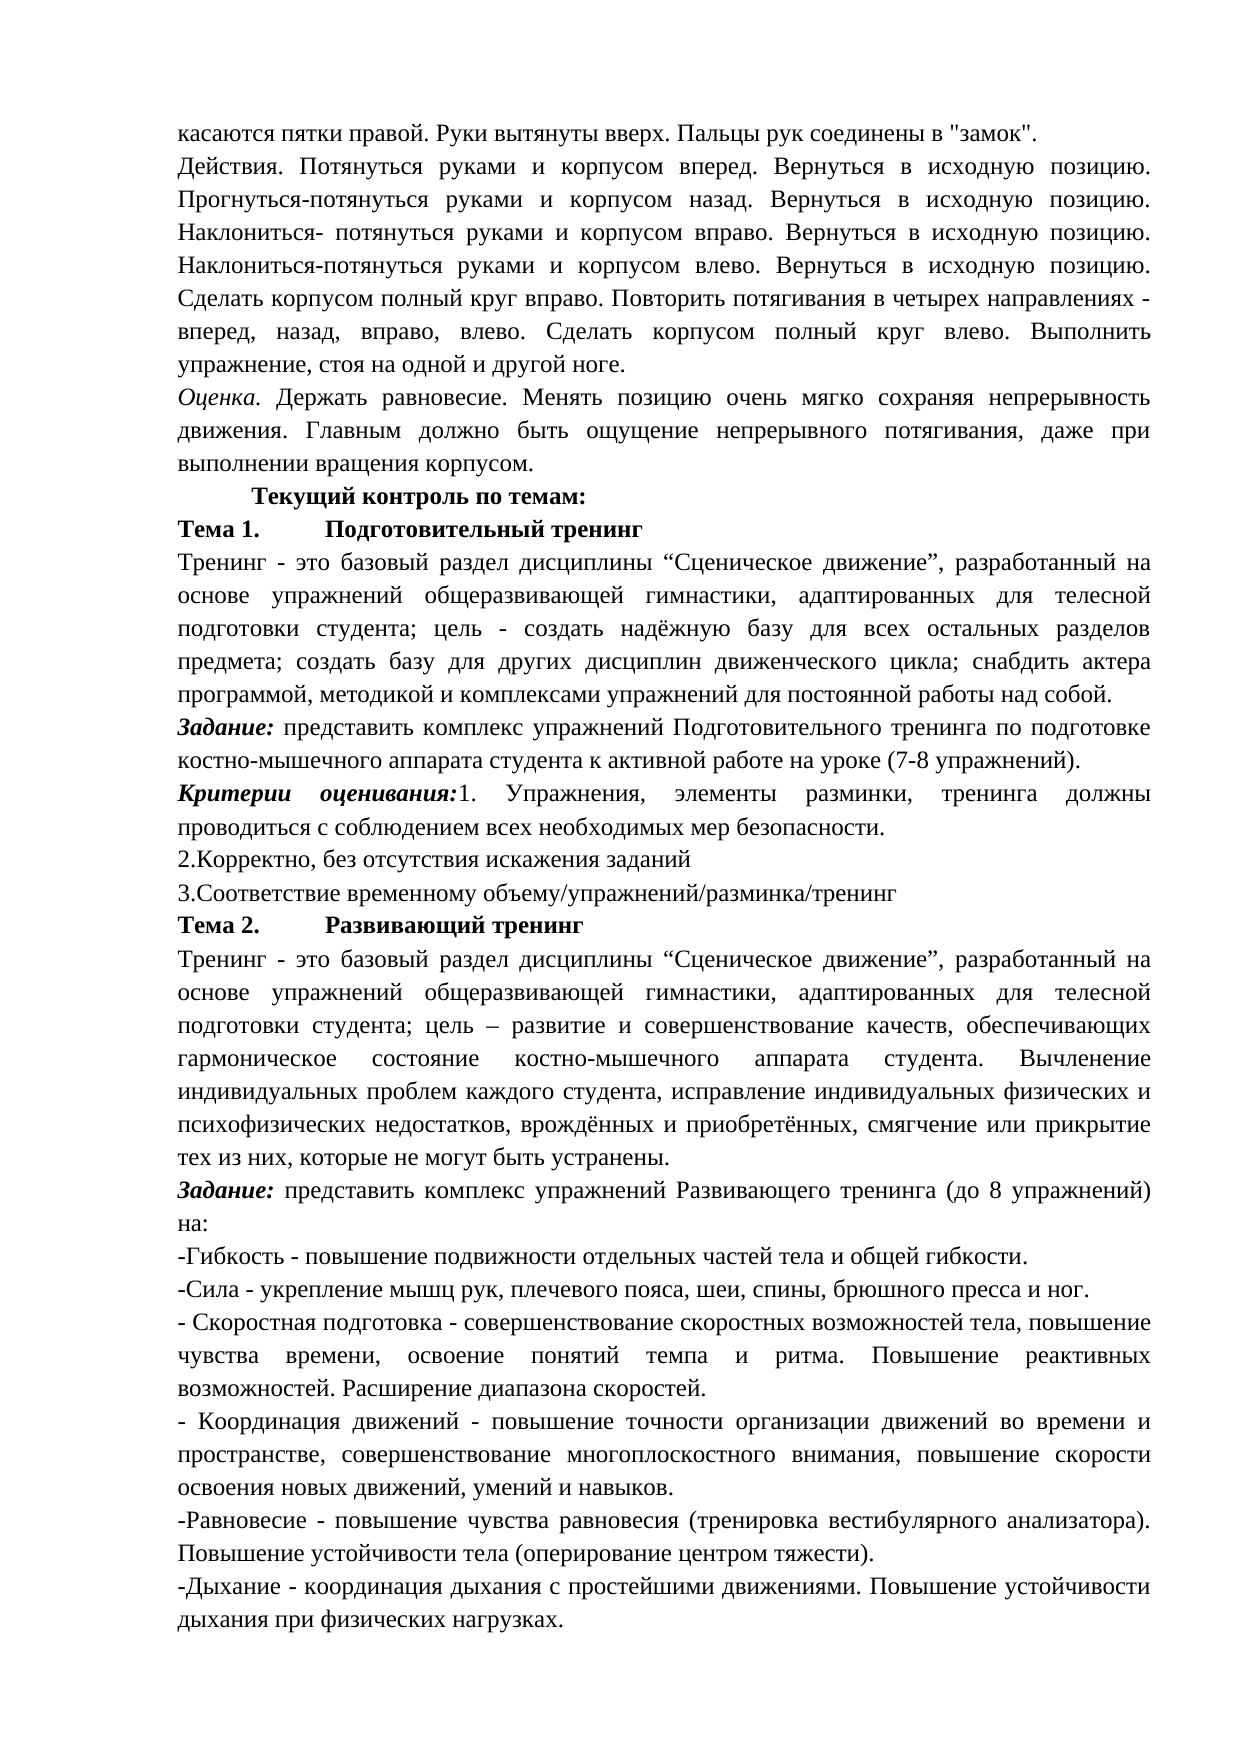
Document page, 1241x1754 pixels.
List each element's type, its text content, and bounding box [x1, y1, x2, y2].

text Оценка. Держать равновесие. Менять позицию очень мягко сохраняя непрерывность движения. Главным должно быть ощущение непрерывного потягивания, даже при выполнении вращения корпусом. [177, 382, 1152, 477]
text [177, 118, 1152, 147]
text Текущий контроль по темам: [177, 481, 1152, 510]
text Действия. Потянуться руками и корпусом вперед. Вернуться в исходную позицию. Прогнуться-потянуться руками и корпусом назад. Вернуться в исходную позицию. Наклониться- потянуться руками и корпусом вправо. Вернуться в исходную позицию. Наклониться-потянуться руками и корпусом влево. Вернуться в исходную позицию. Сделать корпусом полный круг вправо. Повторить потягивания в четырех направлениях - вперед, назад, вправо, влево. Сделать корпусом полный круг влево. Выполнить упражнение, стоя на одной и другой ноге. [177, 151, 1152, 378]
text - Координация движений - повышение точности организации движений во времени и пространстве, совершенствование многоплоскостного внимания, повышение скорости освоения новых движений, умений и навыков. [177, 1406, 1152, 1501]
text -Равновесие - повышение чувства равновесия (тренировка вестибулярного анализатора). Повышение устойчивости тела (оперирование центром тяжести). [177, 1505, 1152, 1567]
text Тема 1. Подготовительный тренинг [177, 514, 1152, 543]
text - Скоростная подготовка - совершенствование скоростных возможностей тела, повышение чувства времени, освоение понятий темпа и ритма. Повышение реактивных возможностей. Расширение диапазона скоростей. [177, 1307, 1152, 1402]
text 3.Соответствие временному объему/упражнений/разминка/тренинг [177, 878, 1152, 906]
text 2.Корректно, без отсутствия искажения заданий [177, 844, 1152, 873]
text Тренинг - это базовый раздел дисциплины “Сценическое движение”, разработанный на основе упражнений общеразвивающей гимнастики, адаптированных для телесной подготовки студента; цель – развитие и совершенствование качеств, обеспечивающих гармоническое состояние костно-мышечного аппарата студента. Вычленение индивидуальных проблем каждого студента, исправление индивидуальных физических и психофизических недостатков, врождённых и приобретённых, смягчение или прикрытие тех из них, которые не могут быть устранены. [177, 944, 1152, 1171]
text -Дыхание - координация дыхания с простейшими движениями. Повышение устойчивости дыхания при физических нагрузках. [177, 1571, 1152, 1633]
text Задание: представить комплекс упражнений Развивающего тренинга (до 8 упражнений) на: [177, 1175, 1152, 1237]
text Тема 2. Развивающий тренинг [177, 911, 1152, 939]
text Задание: представить комплекс упражнений Подготовительного тренинга по подготовке костно-мышечного аппарата студента к активной работе на уроке (7-8 упражнений). [177, 712, 1152, 774]
text Тренинг - это базовый раздел дисциплины “Сценическое движение”, разработанный на основе упражнений общеразвивающей гимнастики, адаптированных для телесной подготовки студента; цель - создать надёжную базу для всех остальных разделов предмета; создать базу для других дисциплин движенческого цикла; снабдить актера программой, методикой и комплексами упражнений для постоянной работы над собой. [177, 547, 1152, 708]
text Критерии оценивания:1. Упражнения, элементы разминки, тренинга должны проводиться с соблюдением всех необходимых мер безопасности. [177, 778, 1152, 840]
text -Гибкость - повышение подвижности отдельных частей тела и общей гибкости. [177, 1241, 1152, 1269]
text -Сила - укрепление мышц рук, плечевого пояса, шеи, спины, брюшного пресса и ног. [177, 1274, 1152, 1303]
